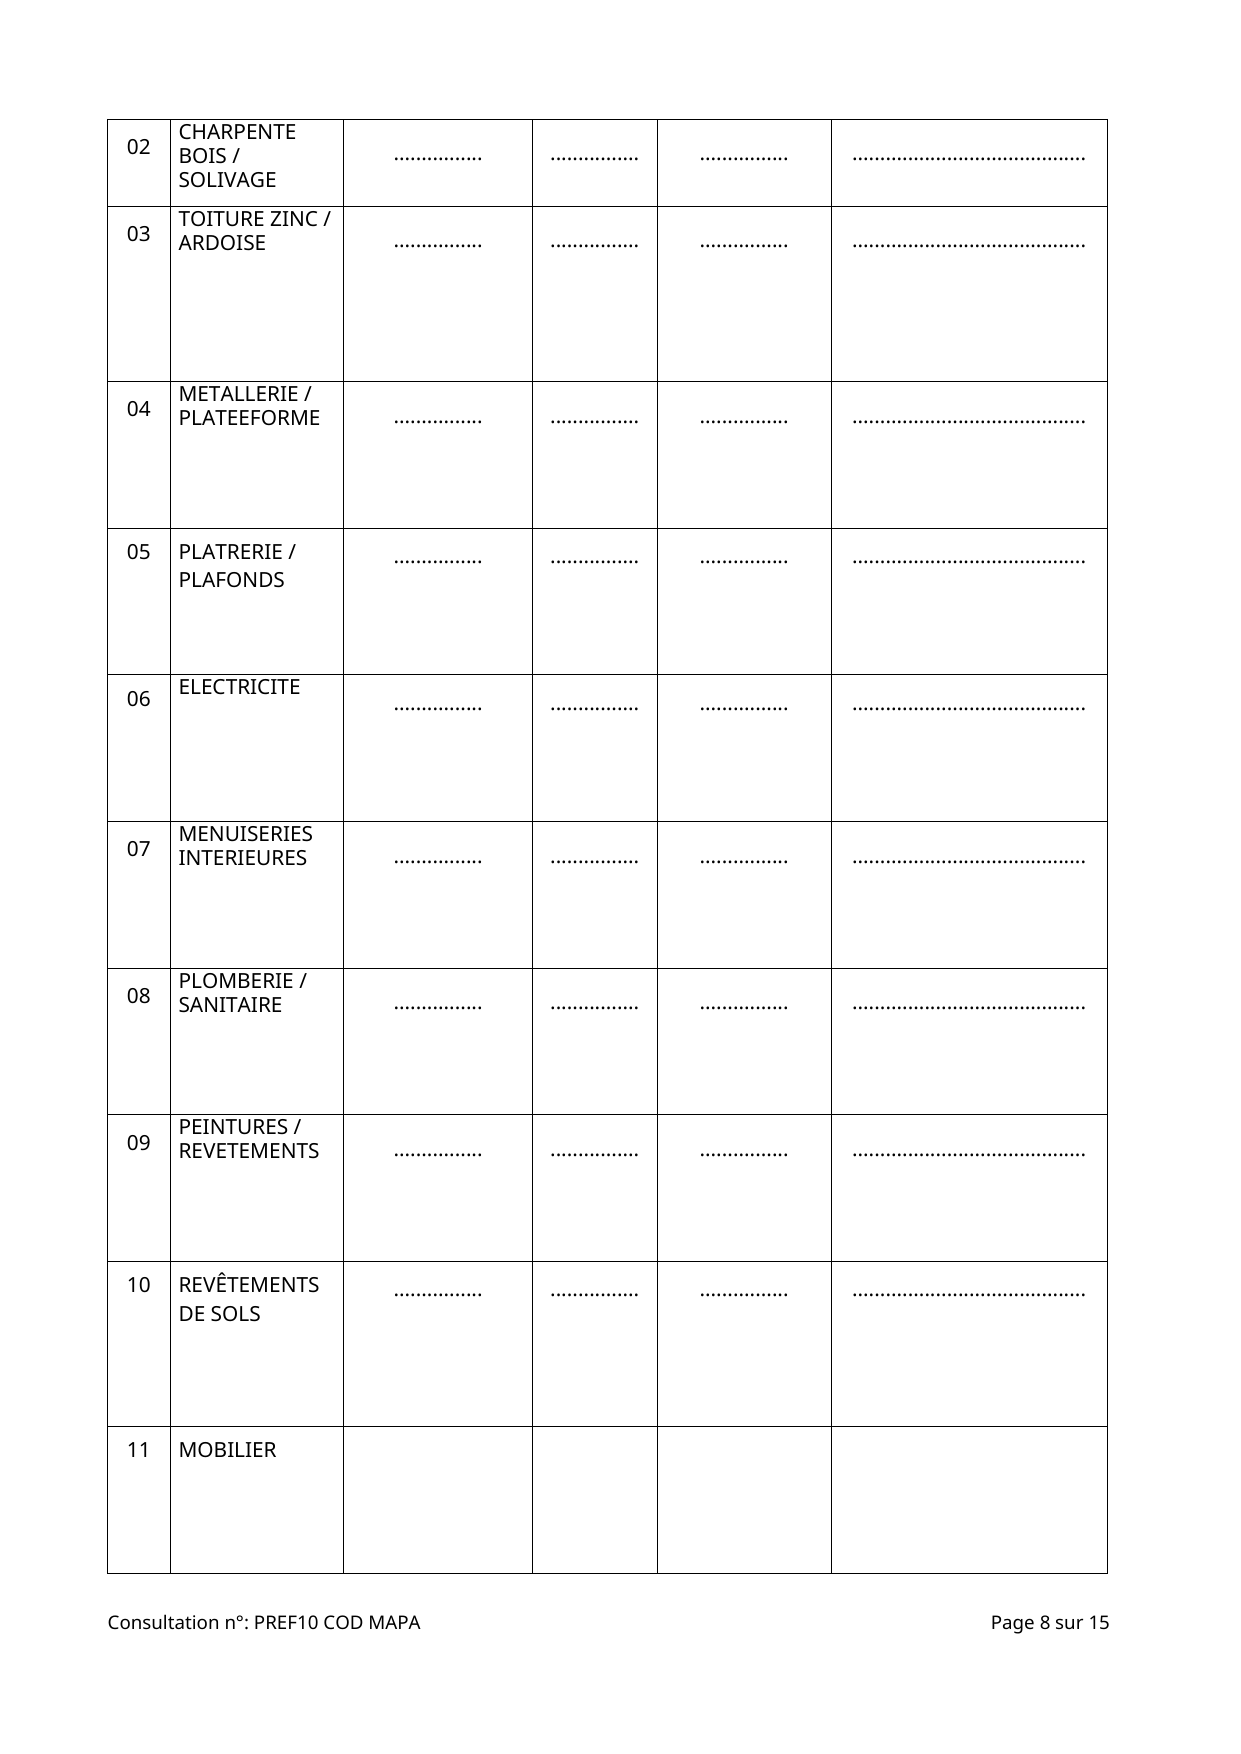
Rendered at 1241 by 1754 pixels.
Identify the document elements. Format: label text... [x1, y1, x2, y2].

table_cell TOITURE ZINC / ARDOISE [171, 207, 343, 381]
table_cell ................ [533, 1262, 657, 1426]
table_cell ................ [344, 207, 532, 381]
table_cell ................ [344, 529, 532, 674]
table_cell ................ [533, 529, 657, 674]
table_cell [832, 1427, 1107, 1572]
table_cell ................ [533, 822, 657, 968]
table_cell ................ [533, 969, 657, 1114]
table_cell 08 [108, 969, 170, 1114]
table_cell .......................................... [832, 1115, 1107, 1261]
table_cell PLOMBERIE / SANITAIRE [171, 969, 343, 1114]
table_cell 04 [108, 382, 170, 528]
table_cell 09 [108, 1115, 170, 1261]
table_cell CHARPENTE BOIS / SOLIVAGE [171, 120, 343, 206]
table_cell .......................................... [832, 969, 1107, 1114]
table_cell ................ [658, 120, 831, 206]
table_cell [344, 1427, 532, 1572]
table_cell ................ [533, 207, 657, 381]
table_cell [658, 1427, 831, 1572]
table_cell MENUISERIES INTERIEURES [171, 822, 343, 968]
table_cell ................ [344, 675, 532, 821]
table_cell 02 [108, 120, 170, 206]
table_cell ................ [658, 1262, 831, 1426]
table_cell ................ [533, 382, 657, 528]
table_cell ................ [344, 822, 532, 968]
table_cell .......................................... [832, 529, 1107, 674]
table_cell PEINTURES / REVETEMENTS [171, 1115, 343, 1261]
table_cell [832, 207, 1107, 381]
table_cell ELECTRICITE [171, 675, 343, 821]
table_cell .......................................... [832, 1262, 1107, 1426]
table_cell ................ [344, 120, 532, 206]
table_cell 10 [108, 1262, 170, 1426]
table_cell ................ [533, 675, 657, 821]
table_cell ................ [344, 1262, 532, 1426]
table_cell 05 [108, 529, 170, 674]
table_cell .......................................... [832, 822, 1107, 968]
table_cell ................ [533, 120, 657, 206]
table_cell ................ [658, 529, 831, 674]
table_cell ................ [344, 969, 532, 1114]
table_cell ................ [658, 822, 831, 968]
table_cell .......................................... [832, 382, 1107, 528]
table_cell MOBILIER [171, 1427, 343, 1572]
table_cell ................ [658, 1115, 831, 1261]
table_cell ................ [533, 1115, 657, 1261]
table_cell 03 [108, 207, 170, 381]
table_cell ................ [658, 382, 831, 528]
table_cell REVÊTEMENTS DE SOLS [171, 1262, 343, 1426]
table_cell 11 [108, 1427, 170, 1572]
table_cell ................ [344, 382, 532, 528]
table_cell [832, 120, 1107, 206]
table_cell ................ [344, 1115, 532, 1261]
table_cell [533, 1427, 657, 1572]
table_cell .......................................... [832, 675, 1107, 821]
table_cell ................ [658, 675, 831, 821]
table_cell ................ [658, 207, 831, 381]
table_cell 06 [108, 675, 170, 821]
table_cell 07 [108, 822, 170, 968]
table_cell PLATRERIE / PLAFONDS [171, 529, 343, 674]
table_cell ................ [658, 969, 831, 1114]
table_cell METALLERIE / PLATEEFORME [171, 382, 343, 528]
